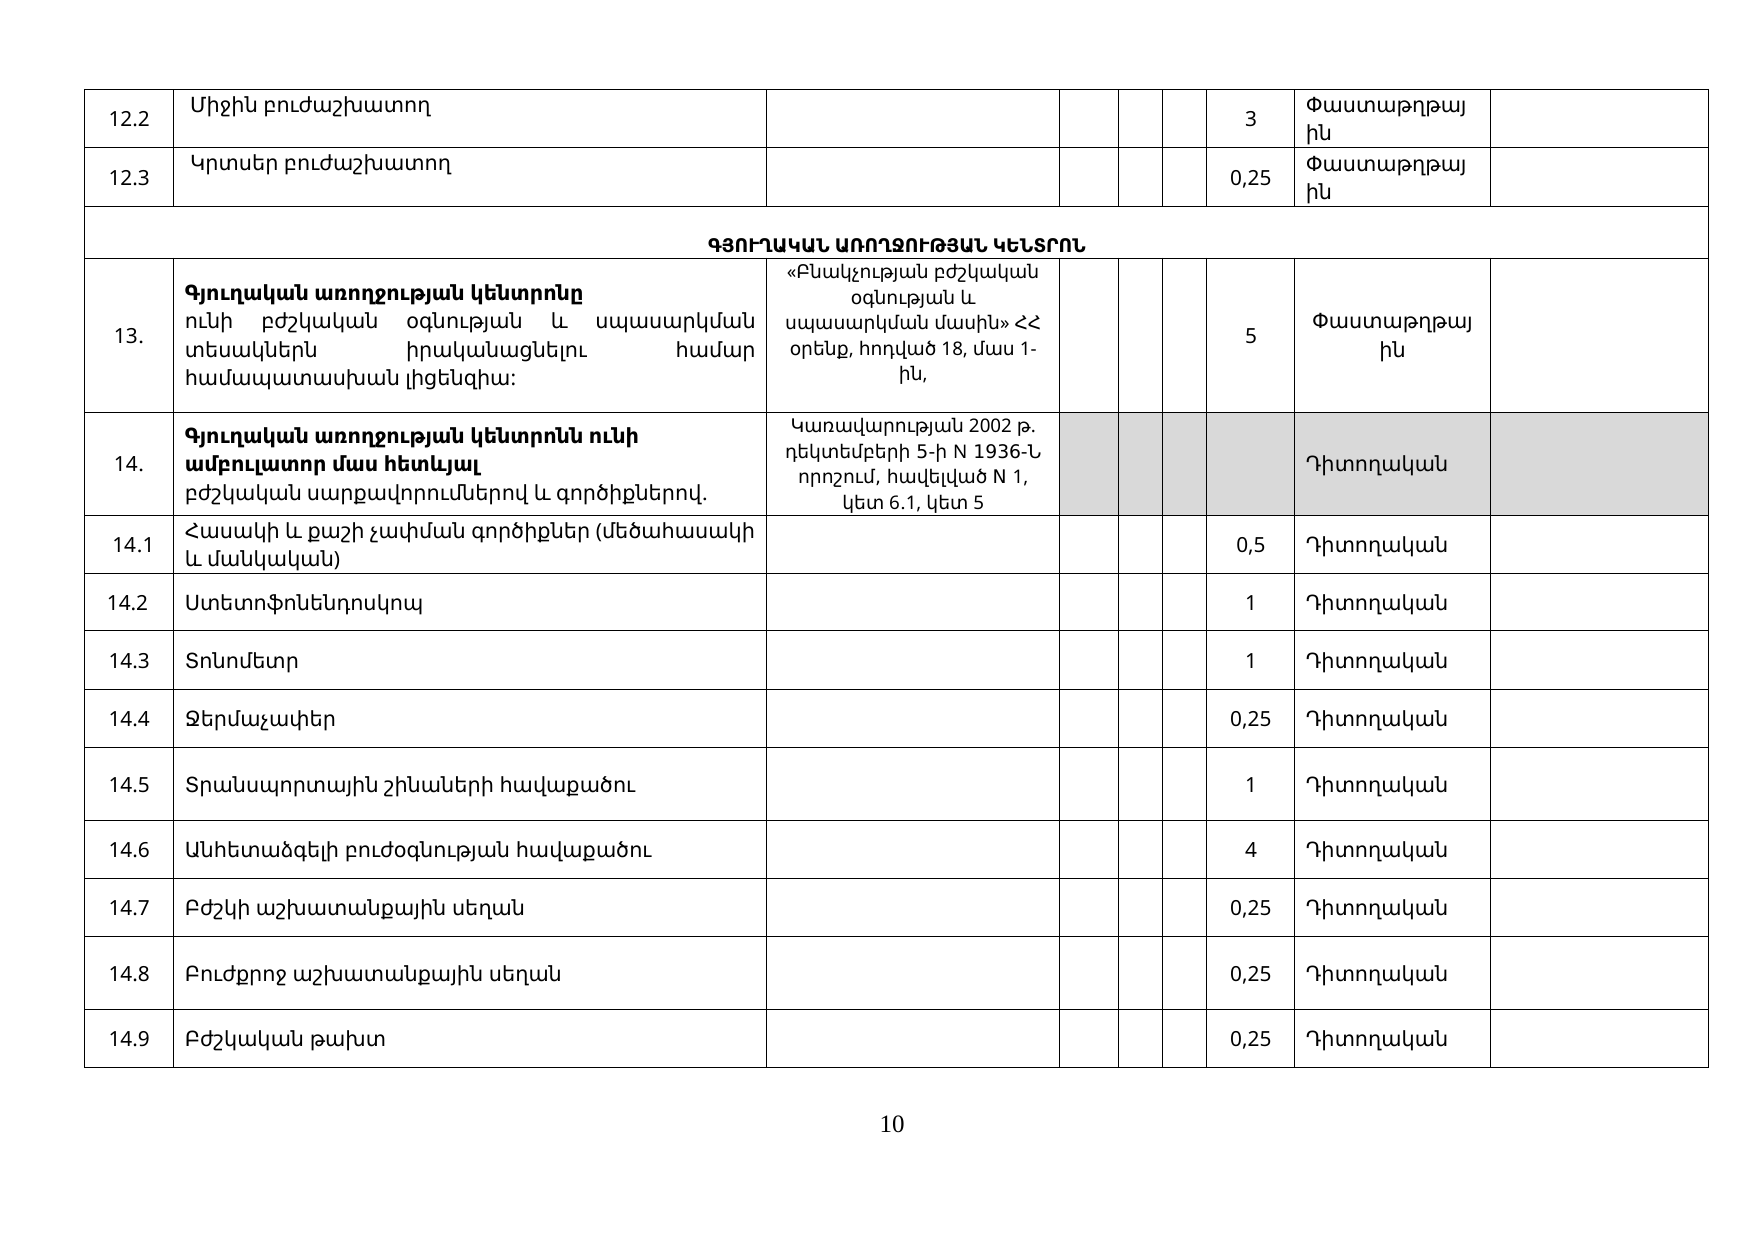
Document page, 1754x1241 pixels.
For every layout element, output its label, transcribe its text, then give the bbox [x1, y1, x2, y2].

table_cell [1207, 413, 1294, 515]
table_cell [1491, 937, 1708, 1009]
table_cell [1163, 879, 1206, 936]
table_cell Դիտողական [1295, 937, 1490, 1009]
table_cell [1119, 1010, 1162, 1067]
table_cell Ջերմաչափեր [174, 690, 766, 747]
table_cell [1119, 516, 1162, 573]
table_cell [1060, 690, 1118, 747]
table_cell [1119, 748, 1162, 820]
table_cell Դիտողական [1295, 516, 1490, 573]
table_cell [767, 516, 1059, 573]
table_cell [1163, 631, 1206, 689]
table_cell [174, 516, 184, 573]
table_cell Միջին բուժաշխատող [174, 90, 766, 147]
table_cell 1 [1207, 631, 1294, 689]
table_cell [1060, 631, 1118, 689]
table_cell [1060, 937, 1118, 1009]
table_cell [1491, 821, 1708, 878]
table_cell 0,25 [1207, 937, 1294, 1009]
table_cell [1491, 259, 1708, 412]
table_cell [1119, 574, 1162, 630]
table_cell [1060, 413, 1118, 515]
table_cell [1060, 879, 1118, 936]
table_cell Դիտողական [1295, 879, 1490, 936]
table_cell «Բնակչության բժշկական օգնության և սպասարկման մասին» ՀՀ օրենք, հոդված 18, մաս 1-ին, [767, 259, 1059, 412]
table_cell Բժշկական թախտ [174, 1010, 766, 1067]
table_cell 14.5 [85, 748, 173, 820]
table_cell 14.9 [85, 1010, 173, 1067]
table_cell [1060, 821, 1118, 878]
table_cell [1163, 821, 1206, 878]
table_cell 14.6 [85, 821, 173, 878]
table_cell 14. [85, 413, 173, 515]
table_cell [1163, 690, 1206, 747]
table_cell Փաստաթղթային [1295, 148, 1490, 206]
table_cell Դիտողական [1295, 748, 1490, 820]
table_cell 14.3 [85, 631, 173, 689]
table_cell [1491, 413, 1708, 515]
table_cell [1060, 516, 1118, 573]
table_cell [1119, 690, 1162, 747]
table_cell [1491, 574, 1708, 630]
table_cell Դիտողական [1295, 574, 1490, 630]
table_cell [1119, 631, 1162, 689]
table_cell [767, 631, 1059, 689]
table_cell Կառավարության 2002 թ. դեկտեմբերի 5-ի N 1936-Ն որոշում, հավելված N 1, կետ 6.1, կետ 5 [767, 413, 1059, 515]
table_cell [1119, 879, 1162, 936]
table_cell Տրանսպորտային շինաների հավաքածու [174, 748, 766, 820]
table_cell [767, 748, 1059, 820]
table_cell [767, 821, 1059, 878]
table_cell Բուժքրոջ աշխատանքային սեղան [174, 937, 766, 1009]
table_cell [1163, 516, 1206, 573]
table_cell 0,5 [1207, 516, 1294, 573]
table_cell [1163, 937, 1206, 1009]
table_cell 4 [1207, 821, 1294, 878]
table_cell Դիտողական [1295, 1010, 1490, 1067]
table_cell [767, 1010, 1059, 1067]
table_cell [1119, 821, 1162, 878]
table_cell [1491, 516, 1708, 573]
table_cell [1060, 1010, 1118, 1067]
table_cell Դիտողական [1295, 690, 1490, 747]
table_cell [767, 937, 1059, 1009]
table_cell 5 [1207, 259, 1294, 412]
table_cell 0,25 [1207, 148, 1294, 206]
table_cell [1060, 90, 1118, 147]
table_cell Գյուղական առողջության կենտրոնը ունի բժշկական օգնության և սպասարկման տեսակներն իրականացնելու համար համապատասխան լիցենզիա: [174, 259, 766, 412]
table_cell [1163, 748, 1206, 820]
table_cell [767, 90, 1059, 147]
table_cell Բժշկի աշխատանքային սեղան [174, 879, 766, 936]
table_cell 14.8 [85, 937, 173, 1009]
table_cell 14.1 [85, 516, 173, 573]
table_cell [1060, 259, 1118, 412]
table_cell Դիտողական [1295, 413, 1490, 515]
table_cell [1119, 259, 1162, 412]
table_cell [1163, 259, 1206, 412]
table_cell 12.2 [85, 90, 173, 147]
table_cell Կրտսեր բուժաշխատող [174, 148, 766, 206]
table_cell Փաստաթղթային [1295, 259, 1490, 412]
table_cell 0,25 [1207, 1010, 1294, 1067]
table_cell [1119, 413, 1162, 515]
table_cell 3 [1207, 90, 1294, 147]
table_cell Դիտողական [1295, 821, 1490, 878]
table_cell [1163, 413, 1206, 515]
table_cell [1491, 631, 1708, 689]
table_cell [1060, 148, 1118, 206]
table_cell 14.7 [85, 879, 173, 936]
table_cell 14.4 [85, 690, 173, 747]
table_cell [1060, 574, 1118, 630]
table_cell Անհետաձգելի բուժօգնության հավաքածու [174, 821, 766, 878]
table_cell Տոնոմետր [174, 631, 766, 689]
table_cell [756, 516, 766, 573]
table_cell [1491, 1010, 1708, 1067]
table_cell 0,25 [1207, 879, 1294, 936]
table_cell [1119, 937, 1162, 1009]
table_cell [1163, 574, 1206, 630]
table_cell 13. [85, 259, 173, 412]
table_cell [767, 148, 1059, 206]
table_cell Ստետոֆոնենդոսկոպ [174, 574, 766, 630]
table_cell Դիտողական [1295, 631, 1490, 689]
table_cell [1119, 148, 1162, 206]
table_cell [767, 574, 1059, 630]
table_cell 12.3 [85, 148, 173, 206]
table_cell [1163, 148, 1206, 206]
table_cell [767, 690, 1059, 747]
table_cell 1 [1207, 748, 1294, 820]
table_cell [1060, 748, 1118, 820]
table_cell ԳՅՈՒՂԱԿԱՆ ԱՌՈՂՋՈՒԹՅԱՆ ԿԵՆՏՐՈՆ [85, 207, 1708, 257]
table_cell 0,25 [1207, 690, 1294, 747]
table_cell [1491, 90, 1708, 147]
table_cell [1491, 879, 1708, 936]
table_cell [1163, 90, 1206, 147]
table_cell [767, 879, 1059, 936]
table_cell 14.2 [85, 574, 173, 630]
table_cell 1 [1207, 574, 1294, 630]
table_cell [1163, 1010, 1206, 1067]
table_cell Փաստաթղթային [1295, 90, 1490, 147]
table_cell Գյուղական առողջության կենտրոնն ունի ամբուլատոր մաս հետևյալ բժշկական սարքավորումներով և գործիքներով. [174, 413, 766, 515]
table_cell [1119, 90, 1162, 147]
table_cell [1491, 148, 1708, 206]
table_cell [1491, 690, 1708, 747]
table_cell [1491, 748, 1708, 820]
